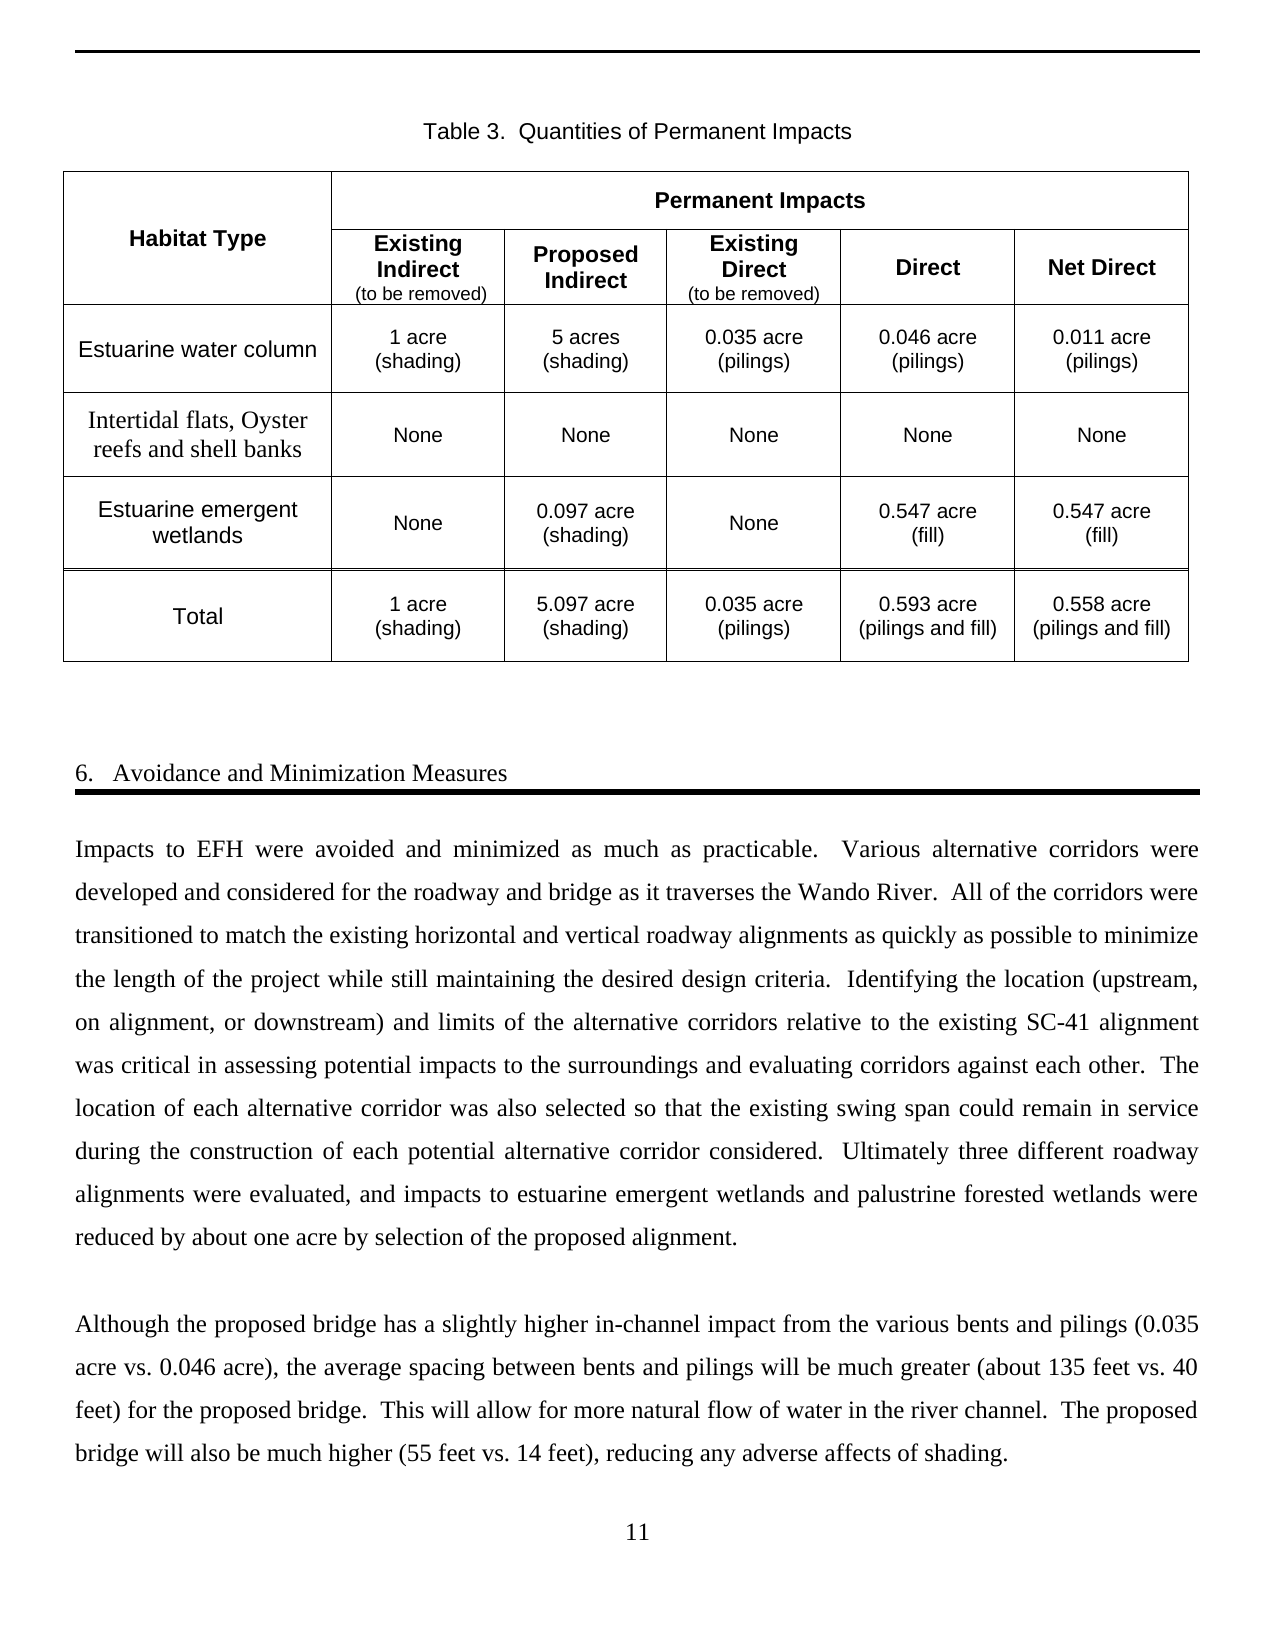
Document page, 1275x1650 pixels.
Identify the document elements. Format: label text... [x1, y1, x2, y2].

table_header Habitat Type [64, 172, 331, 304]
table_cell Existing Indirect (to be removed) [332, 230, 504, 304]
table_cell None [667, 393, 840, 476]
table_cell Direct [841, 230, 1014, 304]
text Table 3. Quantities of Permanent Impacts [75, 118, 1200, 144]
table_cell 1 acre (shading) [332, 305, 504, 392]
text Although the proposed bridge has a slightly higher in-channel impact from the various bents and pilings (0.035 acre vs. 0.046 acre), the average spacing between bents and pilings will be much greater (about 135 feet vs. 40 feet) for the proposed bridge. This will allow for more natural flow of water in the river channel. The proposed bridge will also be much higher (55 feet vs. 14 feet), reducing any adverse affects of shading. [75, 1309, 1200, 1467]
table_cell Net Direct [1015, 230, 1188, 304]
text Impacts to EFH were avoided and minimized as much as practicable. Various alternative corridors were developed and considered for the roadway and bridge as it traverses the Wando River. All of the corridors were transitioned to match the existing horizontal and vertical roadway alignments as quickly as possible to minimize the length of the project while still maintaining the desired design criteria. Identifying the location (upstream, on alignment, or downstream) and limits of the alternative corridors relative to the existing SC-41 alignment was critical in assessing potential impacts to the surroundings and evaluating corridors against each other. The location of each alternative corridor was also selected so that the existing swing span could remain in service during the construction of each potential alternative corridor considered. Ultimately three different roadway alignments were evaluated, and impacts to estuarine emergent wetlands and palustrine forested wetlands were reduced by about one acre by selection of the proposed alignment. [75, 834, 1200, 1251]
table_cell 0.097 acre (shading) [505, 477, 666, 568]
table_cell Estuarine emergent wetlands [64, 477, 331, 568]
table_cell 0.035 acre (pilings) [667, 305, 840, 392]
table_cell 5.097 acre (shading) [505, 571, 666, 661]
table_cell 5 acres (shading) [505, 305, 666, 392]
table_cell None [841, 393, 1014, 476]
table_cell 0.547 acre (fill) [841, 477, 1014, 568]
table_cell Existing Direct (to be removed) [667, 230, 840, 304]
table_cell None [667, 477, 840, 568]
table_cell None [332, 393, 504, 476]
table_cell None [1015, 393, 1188, 476]
table_cell Total [64, 571, 331, 661]
table_cell None [332, 477, 504, 568]
table_cell Intertidal flats, Oyster reefs and shell banks [64, 393, 331, 476]
table_cell Proposed Indirect [505, 230, 666, 304]
table_cell 1 acre (shading) [332, 571, 504, 661]
table_header Permanent Impacts [332, 172, 1188, 229]
table_cell 0.035 acre (pilings) [667, 571, 840, 661]
table_cell 0.547 acre (fill) [1015, 477, 1188, 568]
table_cell 0.558 acre (pilings and fill) [1015, 571, 1188, 661]
table_cell 0.011 acre (pilings) [1015, 305, 1188, 392]
table_cell Estuarine water column [64, 305, 331, 392]
table_cell 0.046 acre (pilings) [841, 305, 1014, 392]
table_cell 0.593 acre (pilings and fill) [841, 571, 1014, 661]
title Avoidance and Minimization Measures [75, 758, 1200, 789]
table_cell None [505, 393, 666, 476]
